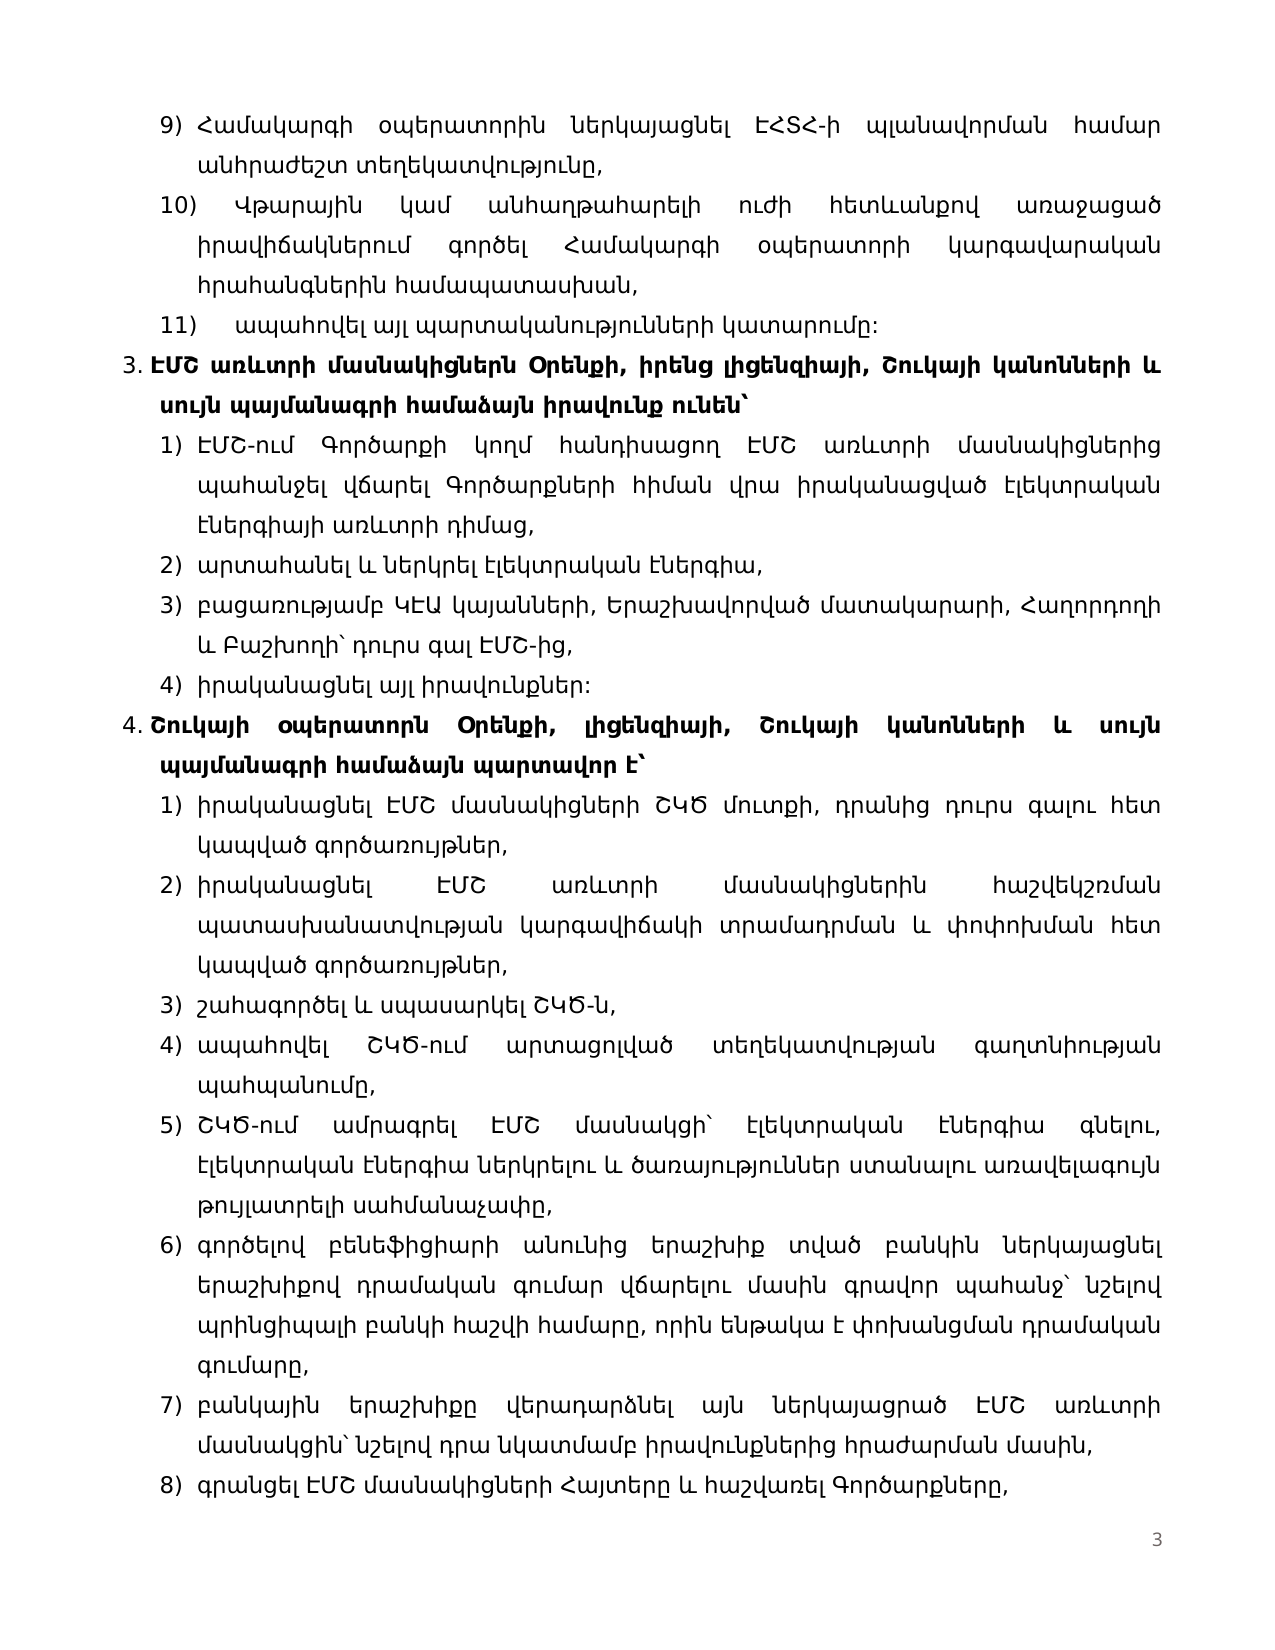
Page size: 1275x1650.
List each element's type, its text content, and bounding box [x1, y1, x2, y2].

list բանկային երաշխիքը վերադարձնել այն ներկայացրած ԷՄՇ առևտրի մասնակցին՝ նշելով դրա նկատմամբ իրավունքներից հրաժարման մասին, [159, 1392, 1162, 1459]
list իրականացնել ԷՄՇ առևտրի մասնակիցներին հաշվեկշռման պատասխանատվության կարգավիճակի տրամադրման և փոփոխման հետ կապված գործառույթներ, [159, 872, 1162, 979]
list Համակարգի օպերատորին ներկայացնել ԷՀՏՀ-ի պլանավորման համար անհրաժեշտ տեղեկատվությունը, [159, 112, 1162, 179]
text ԷՄՇ առևտրի մասնակիցներն Օրենքի, իրենց լիցենզիայի, Շուկայի կանոնների և սույն պայմանագրի համաձայն իրավունք ունեն՝ [122, 352, 1162, 419]
list ՇԿԾ-ում ամրագրել ԷՄՇ մասնակցի՝ էլեկտրական էներգիա գնելու, էլեկտրական էներգիա ներկրելու և ծառայություններ ստանալու առավելագույն թույլատրելի սահմանաչափը, [159, 1112, 1162, 1219]
text Շուկայի օպերատորն Օրենքի, լիցենզիայի, Շուկայի կանոնների և սույն պայմանագրի համաձայն պարտավոր է՝ [122, 712, 1162, 779]
list գրանցել ԷՄՇ մասնակիցների Հայտերը և հաշվառել Գործարքները, [159, 1472, 1162, 1499]
list իրականացնել ԷՄՇ մասնակիցների ՇԿԾ մուտքի, դրանից դուրս գալու հետ կապված գործառույթներ, [159, 792, 1162, 859]
list բացառությամբ ԿԷԱ կայանների, Երաշխավորված մատակարարի, Հաղորդողի և Բաշխողի՝ դուրս գալ ԷՄՇ-ից, [159, 592, 1162, 659]
list արտահանել և ներկրել էլեկտրական էներգիա, [159, 552, 1162, 579]
list գործելով բենեֆիցիարի անունից երաշխիք տված բանկին ներկայացնել երաշխիքով դրամական գումար վճարելու մասին գրավոր պահանջ՝ նշելով պրինցիպալի բանկի հաշվի համարը, որին ենթակա է փոխանցման դրամական գումարը, [159, 1232, 1162, 1379]
list ԷՄՇ-ում Գործարքի կողմ հանդիսացող ԷՄՇ առևտրի մասնակիցներից պահանջել վճարել Գործարքների հիման վրա իրականացված էլեկտրական էներգիայի առևտրի դիմաց, [159, 432, 1162, 539]
list ապահովել այլ պարտականությունների կատարումը: [159, 312, 1162, 339]
list Վթարային կամ անհաղթահարելի ուժի հետևանքով առաջացած իրավիճակներում գործել Համակարգի օպերատորի կարգավարական հրահանգներին համապատասխան, [159, 192, 1162, 299]
list իրականացնել այլ իրավունքներ: [159, 672, 1162, 699]
list շահագործել և սպասարկել ՇԿԾ-ն, [159, 992, 1162, 1019]
list ապահովել ՇԿԾ-ում արտացոլված տեղեկատվության գաղտնիության պահպանումը, [159, 1032, 1162, 1099]
